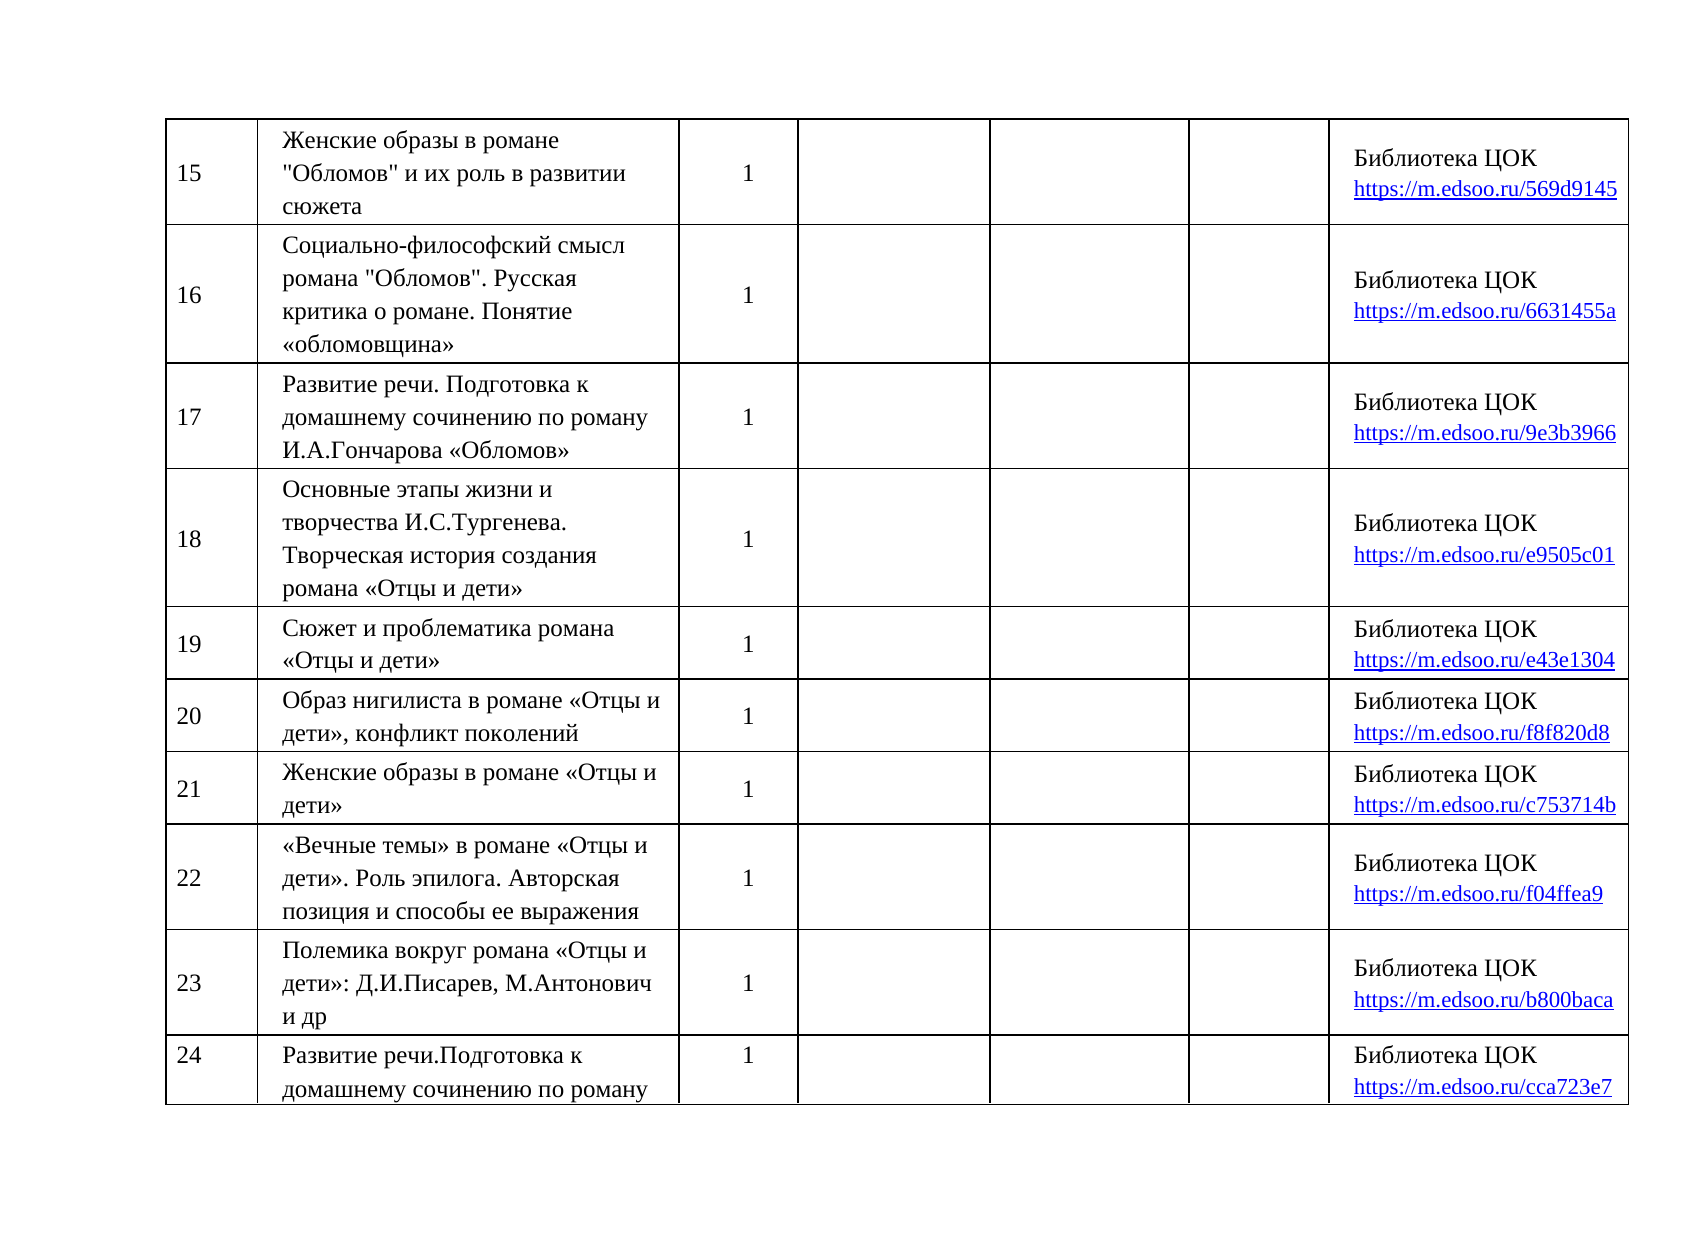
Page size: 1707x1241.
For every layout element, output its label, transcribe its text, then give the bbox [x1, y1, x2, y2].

table_cell Библиотека ЦОК https://m.edsoo.ru/f8f820d8 [1330, 680, 1628, 751]
table_cell [991, 752, 1188, 823]
table_cell [1190, 1036, 1328, 1103]
table_cell «Вечные темы» в романе «Отцы и дети». Роль эпилога. Авторская позиция и способы ее выражения [258, 825, 678, 928]
table_cell [799, 825, 989, 928]
table_cell 1 [680, 752, 797, 823]
table_cell [799, 469, 989, 606]
table_cell [799, 680, 989, 751]
table_cell 1 [680, 930, 797, 1034]
table_cell Сюжет и проблематика романа «Отцы и дети» [258, 607, 678, 678]
table_cell 18 [167, 469, 257, 606]
table_cell 20 [167, 680, 257, 751]
table_cell Основные этапы жизни и творчества И.С.Тургенева. Творческая история создания романа «Отцы и дети» [258, 469, 678, 606]
table_cell [799, 364, 989, 467]
table_cell [1190, 364, 1328, 467]
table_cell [258, 1036, 678, 1103]
table_cell 23 [167, 930, 257, 1034]
table_cell [991, 469, 1188, 606]
table_cell [991, 607, 1188, 678]
table_cell Библиотека ЦОК https://m.edsoo.ru/e9505c01 [1330, 469, 1628, 606]
table_cell 1 [680, 364, 797, 467]
table_cell 16 [167, 225, 257, 362]
table_cell Женские образы в романе "Обломов" и их роль в развитии сюжета [258, 120, 678, 223]
table_cell 1 [680, 825, 797, 928]
table_cell [991, 680, 1188, 751]
table_cell 15 [167, 120, 257, 223]
table_cell [799, 120, 989, 223]
table_cell 1 [680, 607, 797, 678]
table_cell [991, 120, 1188, 223]
table_cell 17 [167, 364, 257, 467]
table_cell [799, 607, 989, 678]
table_cell 1 [680, 120, 797, 223]
table_cell [991, 825, 1188, 928]
table_cell [991, 1036, 1188, 1103]
table_cell Образ нигилиста в романе «Отцы и дети», конфликт поколений [258, 680, 678, 751]
table_cell Библиотека ЦОК https://m.edsoo.ru/6631455a [1330, 225, 1628, 362]
table_cell Библиотека ЦОК https://m.edsoo.ru/e43e1304 [1330, 607, 1628, 678]
table_cell [1190, 680, 1328, 751]
table_cell [799, 930, 989, 1034]
table_cell 24 [167, 1036, 257, 1103]
table_cell [991, 930, 1188, 1034]
table_cell 1 [680, 469, 797, 606]
table_cell Полемика вокруг романа «Отцы и дети»: Д.И.Писарев, М.Антонович и др [258, 930, 678, 1034]
table_cell [1190, 607, 1328, 678]
table_cell [1190, 120, 1328, 223]
table_cell 19 [167, 607, 257, 678]
table_cell Библиотека ЦОК https://m.edsoo.ru/b800baca [1330, 930, 1628, 1034]
table_cell [1190, 825, 1328, 928]
table_cell [799, 752, 989, 823]
table_cell [1190, 930, 1328, 1034]
table_cell Женские образы в романе «Отцы и дети» [258, 752, 678, 823]
table_cell [1190, 225, 1328, 362]
table_cell 1 [680, 225, 797, 362]
table_cell [1190, 469, 1328, 606]
table_cell [991, 364, 1188, 467]
table_cell Библиотека ЦОК https://m.edsoo.ru/f04ffea9 [1330, 825, 1628, 928]
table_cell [1330, 1036, 1628, 1103]
table_cell [991, 225, 1188, 362]
table_cell 1 [680, 1036, 797, 1103]
table_cell Развитие речи. Подготовка к домашнему сочинению по роману И.А.Гончарова «Обломов» [258, 364, 678, 467]
table_cell 22 [167, 825, 257, 928]
table_cell Социально-философский смысл романа "Обломов". Русская критика о романе. Понятие «обломовщина» [258, 225, 678, 362]
table_cell [799, 225, 989, 362]
table_cell [1190, 752, 1328, 823]
table_cell 1 [680, 680, 797, 751]
table_cell Библиотека ЦОК https://m.edsoo.ru/c753714b [1330, 752, 1628, 823]
table_cell Библиотека ЦОК https://m.edsoo.ru/569d9145 [1330, 120, 1628, 223]
table_cell 21 [167, 752, 257, 823]
table_cell Библиотека ЦОК https://m.edsoo.ru/9e3b3966 [1330, 364, 1628, 467]
table_cell [799, 1036, 989, 1103]
